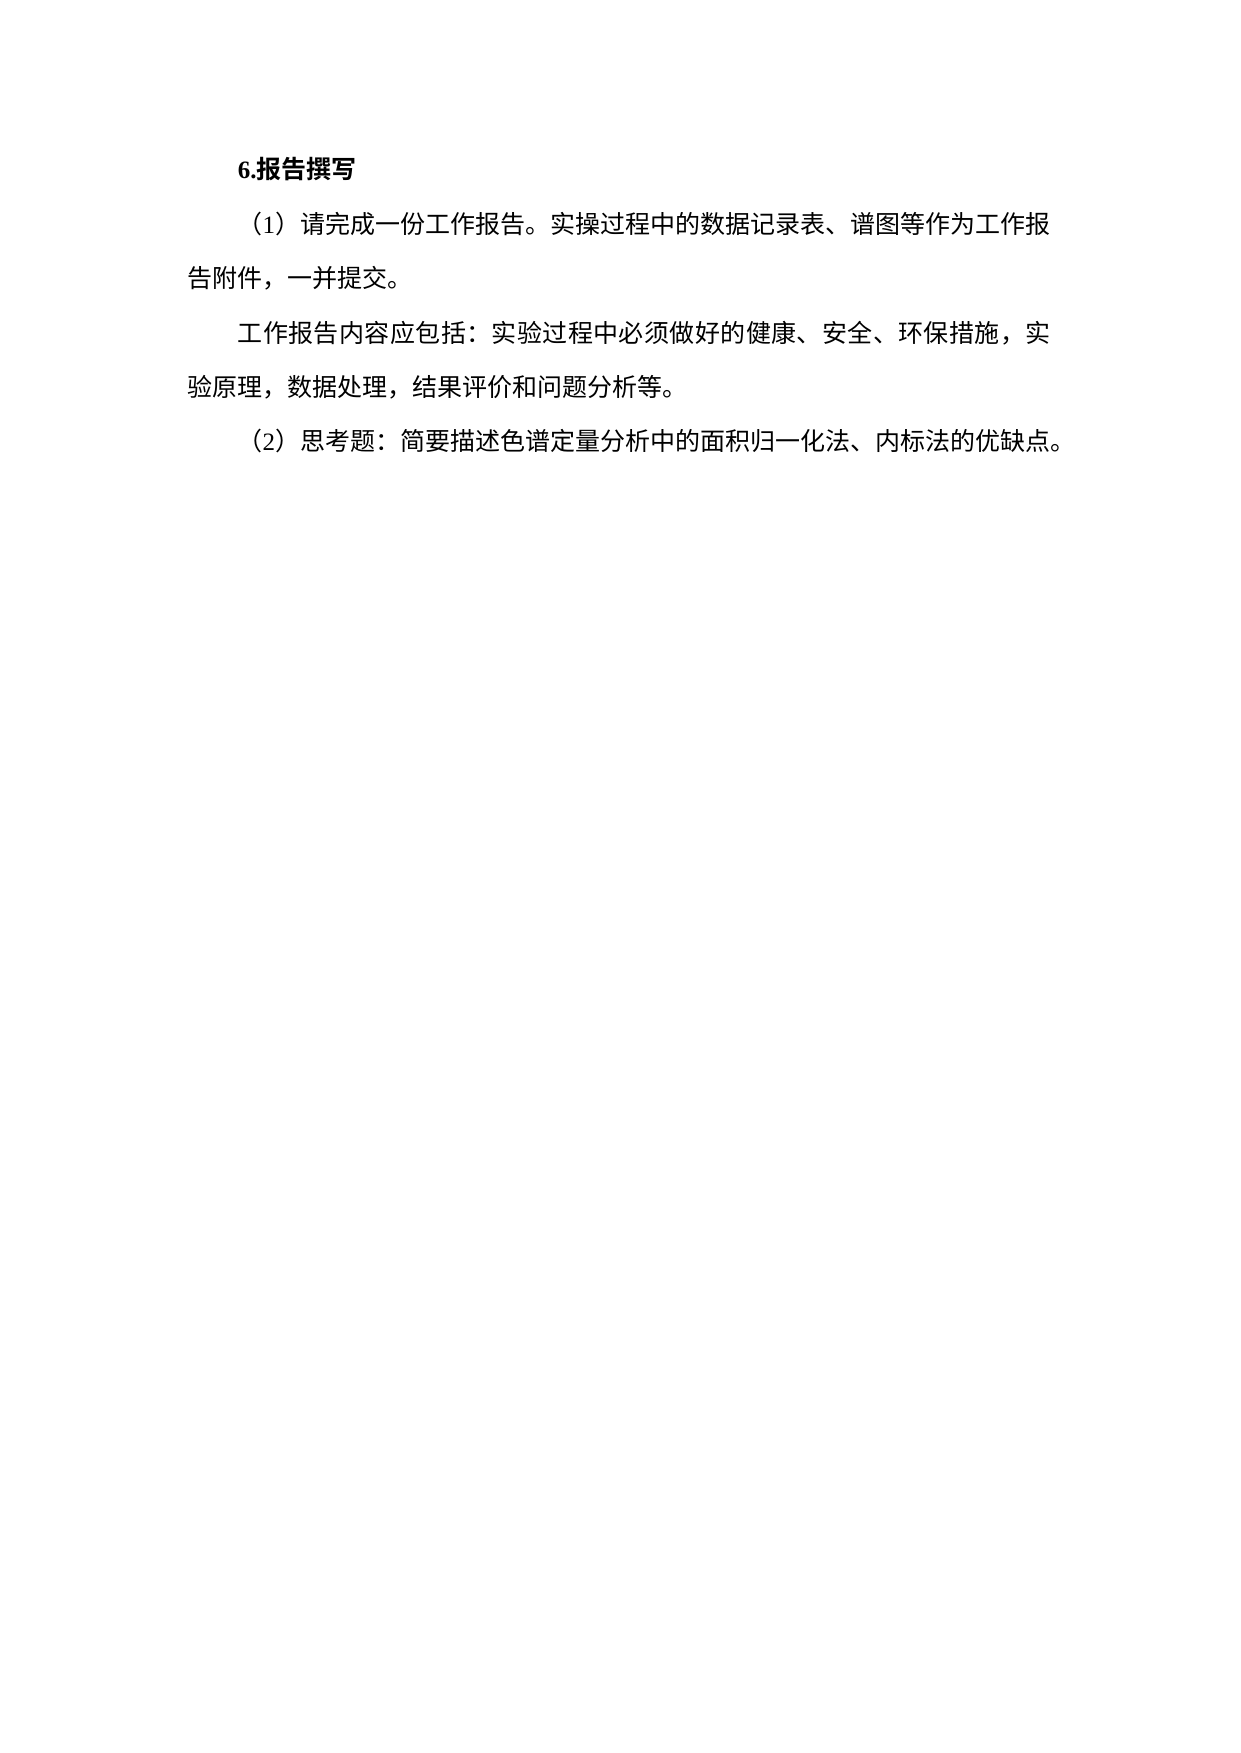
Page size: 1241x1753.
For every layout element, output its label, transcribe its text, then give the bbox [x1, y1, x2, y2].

text （2）思考题：简要描述色谱定量分析中的面积归一化法、内标法的优缺点。 [187, 422, 1053, 458]
text 工作报告内容应包括：实验过程中必须做好的健康、安全、环保措施，实验原理，数据处理，结果评价和问题分析等。 [187, 313, 1053, 404]
text 6.报告撰写 [187, 150, 1053, 186]
text （1）请完成一份工作报告。实操过程中的数据记录表、谱图等作为工作报告附件，一并提交。 [187, 204, 1053, 295]
